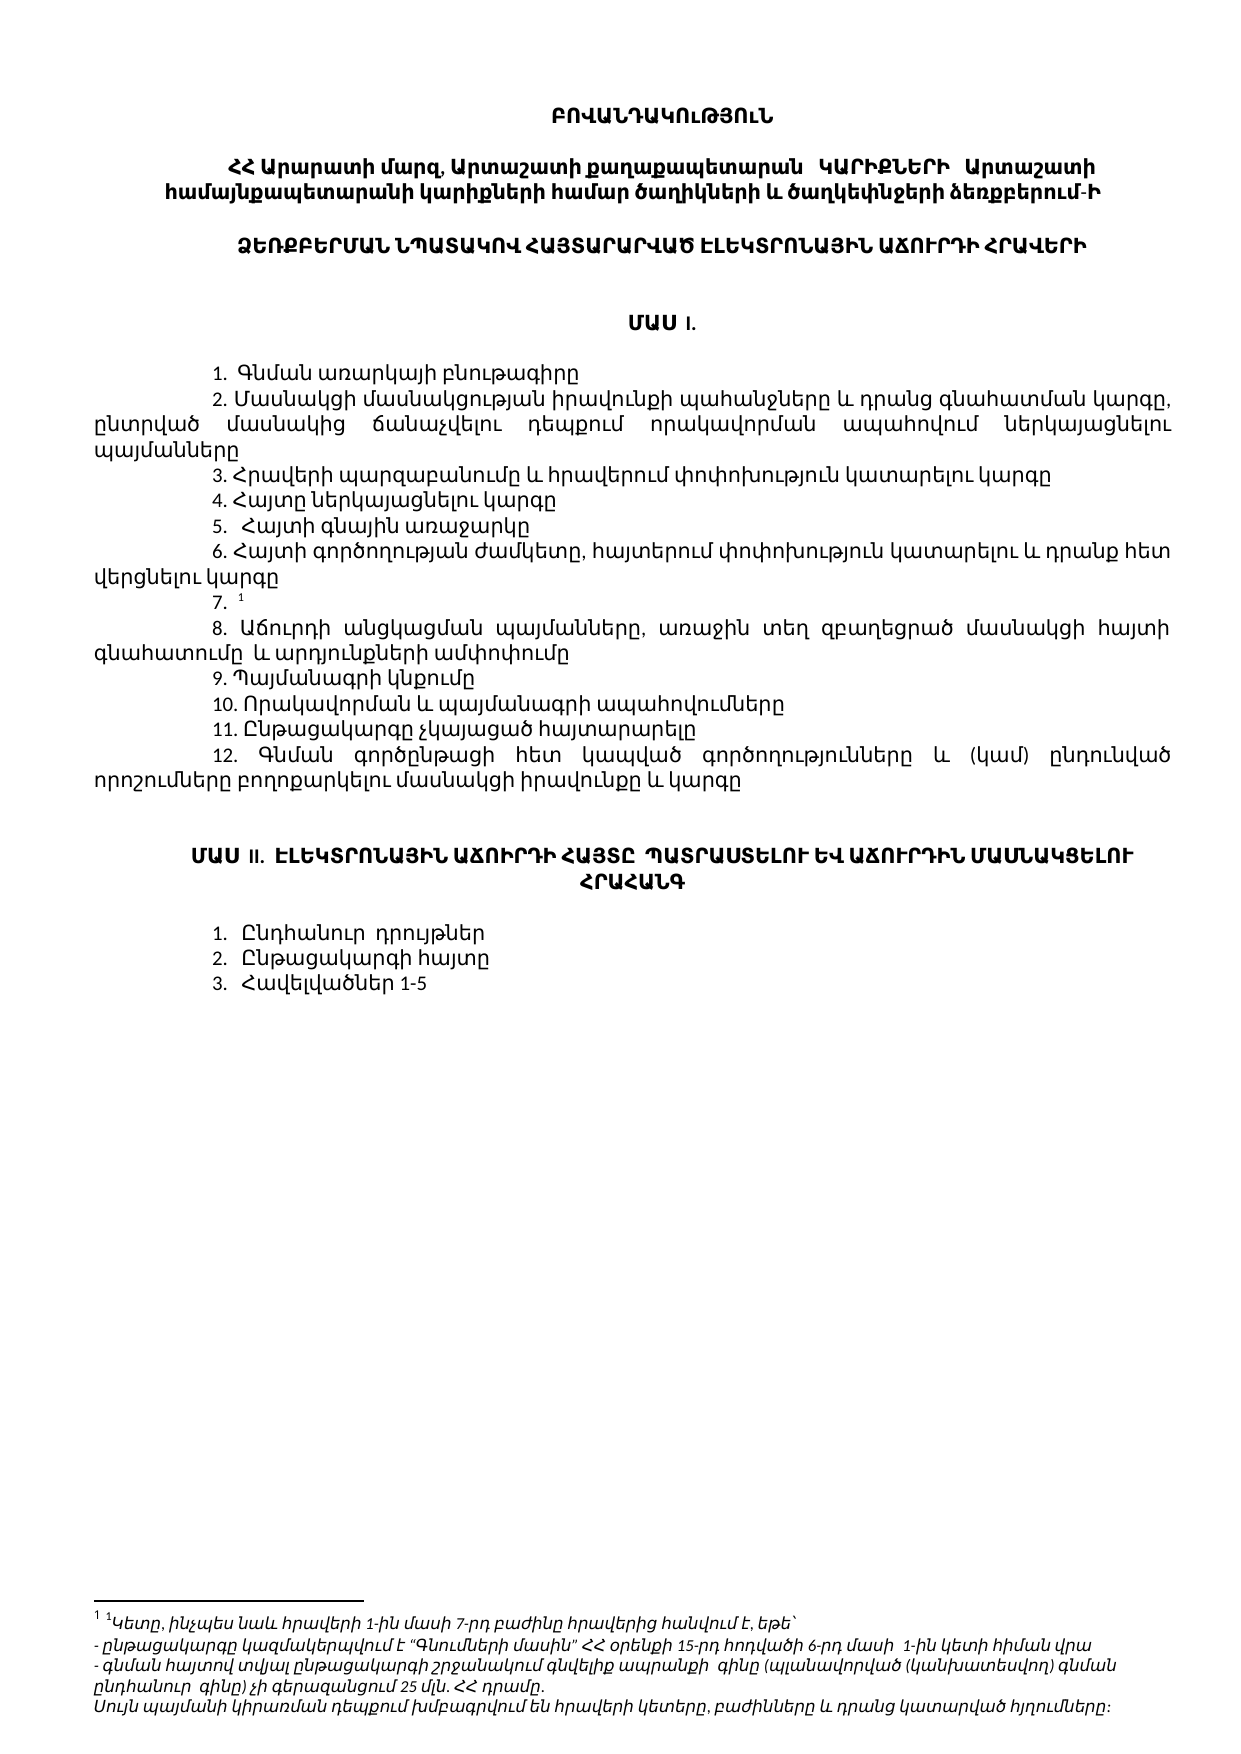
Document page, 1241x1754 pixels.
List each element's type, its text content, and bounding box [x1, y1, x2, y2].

text 3. Հրավերի պարզաբանումը և հրավերում փոփոխություն կատարելու կարգը [94, 462, 1171, 488]
text 2. Ընթացակարգի հայտը [94, 945, 1171, 971]
text 10. Որակավորման և պայմանագրի ապահովումները [94, 691, 1171, 716]
text 5. Հայտի գնային առաջարկը [94, 513, 1171, 538]
text 7. 1 [94, 589, 1171, 615]
text ՄԱՍ II. ԷԼԵԿՏՐՈՆԱՅԻՆ ԱՃՈԻՐԴԻ ՀԱՅՏԸ ՊԱՏՐԱՍՏԵԼՈՒ ԵՎ ԱՃՈՒՐԴԻՆ ՄԱՍՆԱԿՑԵԼՈՒ ՀՐԱՀԱՆԳ [94, 843, 1171, 894]
text 9. Պայմանագրի կնքումը [94, 666, 1171, 691]
text 3. Հավելվածներ 1-5 [94, 971, 1171, 996]
text ԲՈՎԱՆԴԱԿՈւԹՅՈւՆ [94, 103, 1171, 128]
text 2. Մասնակցի մասնակցության իրավունքի պահանջները և դրանց գնահատման կարգը, ընտրված մասնակից ճանաչվելու դեպքում որակավորման ապահովում ներկայացնելու պայմանները [94, 386, 1171, 462]
text ՁԵՌՔԲԵՐՄԱՆ ՆՊԱՏԱԿՈՎ ՀԱՅՏԱՐԱՐՎԱԾ ԷԼԵԿՏՐՈՆԱՅԻՆ ԱՃՈՒՐԴԻ ՀՐԱՎԵՐԻ [94, 233, 1171, 259]
text ՄԱՍ I. [94, 310, 1171, 335]
text 11. Ընթացակարգը չկայացած հայտարարելը [94, 716, 1171, 742]
text 8. Աճուրդի անցկացման պայմանները, առաջին տեղ զբաղեցրած մասնակցի հայտի գնահատումը և արդյունքների ամփոփումը [94, 615, 1171, 666]
text ՀՀ Արարատի մարզ, Արտաշատի քաղաքապետարան ԿԱՐԻՔՆԵՐԻ Արտաշատի համայնքապետարանի կարիքների համար ծաղիկների և ծաղկեփնջերի ձեռքբերում-Ի [94, 154, 1171, 205]
text 1. Գնման առարկայի բնութագիրը [94, 361, 1171, 386]
text 6. Հայտի գործողության ժամկետը, հայտերում փոփոխություն կատարելու և դրանք հետ վերցնելու կարգը [94, 538, 1171, 589]
text 4. Հայտը ներկայացնելու կարգը [94, 488, 1171, 513]
text 12. Գնման գործընթացի հետ կապված գործողությունները և (կամ) ընդունված որոշումները բողոքարկելու մասնակցի իրավունքը և կարգը [94, 742, 1171, 793]
text 1. Ընդհանուր դրույթներ [94, 920, 1171, 945]
